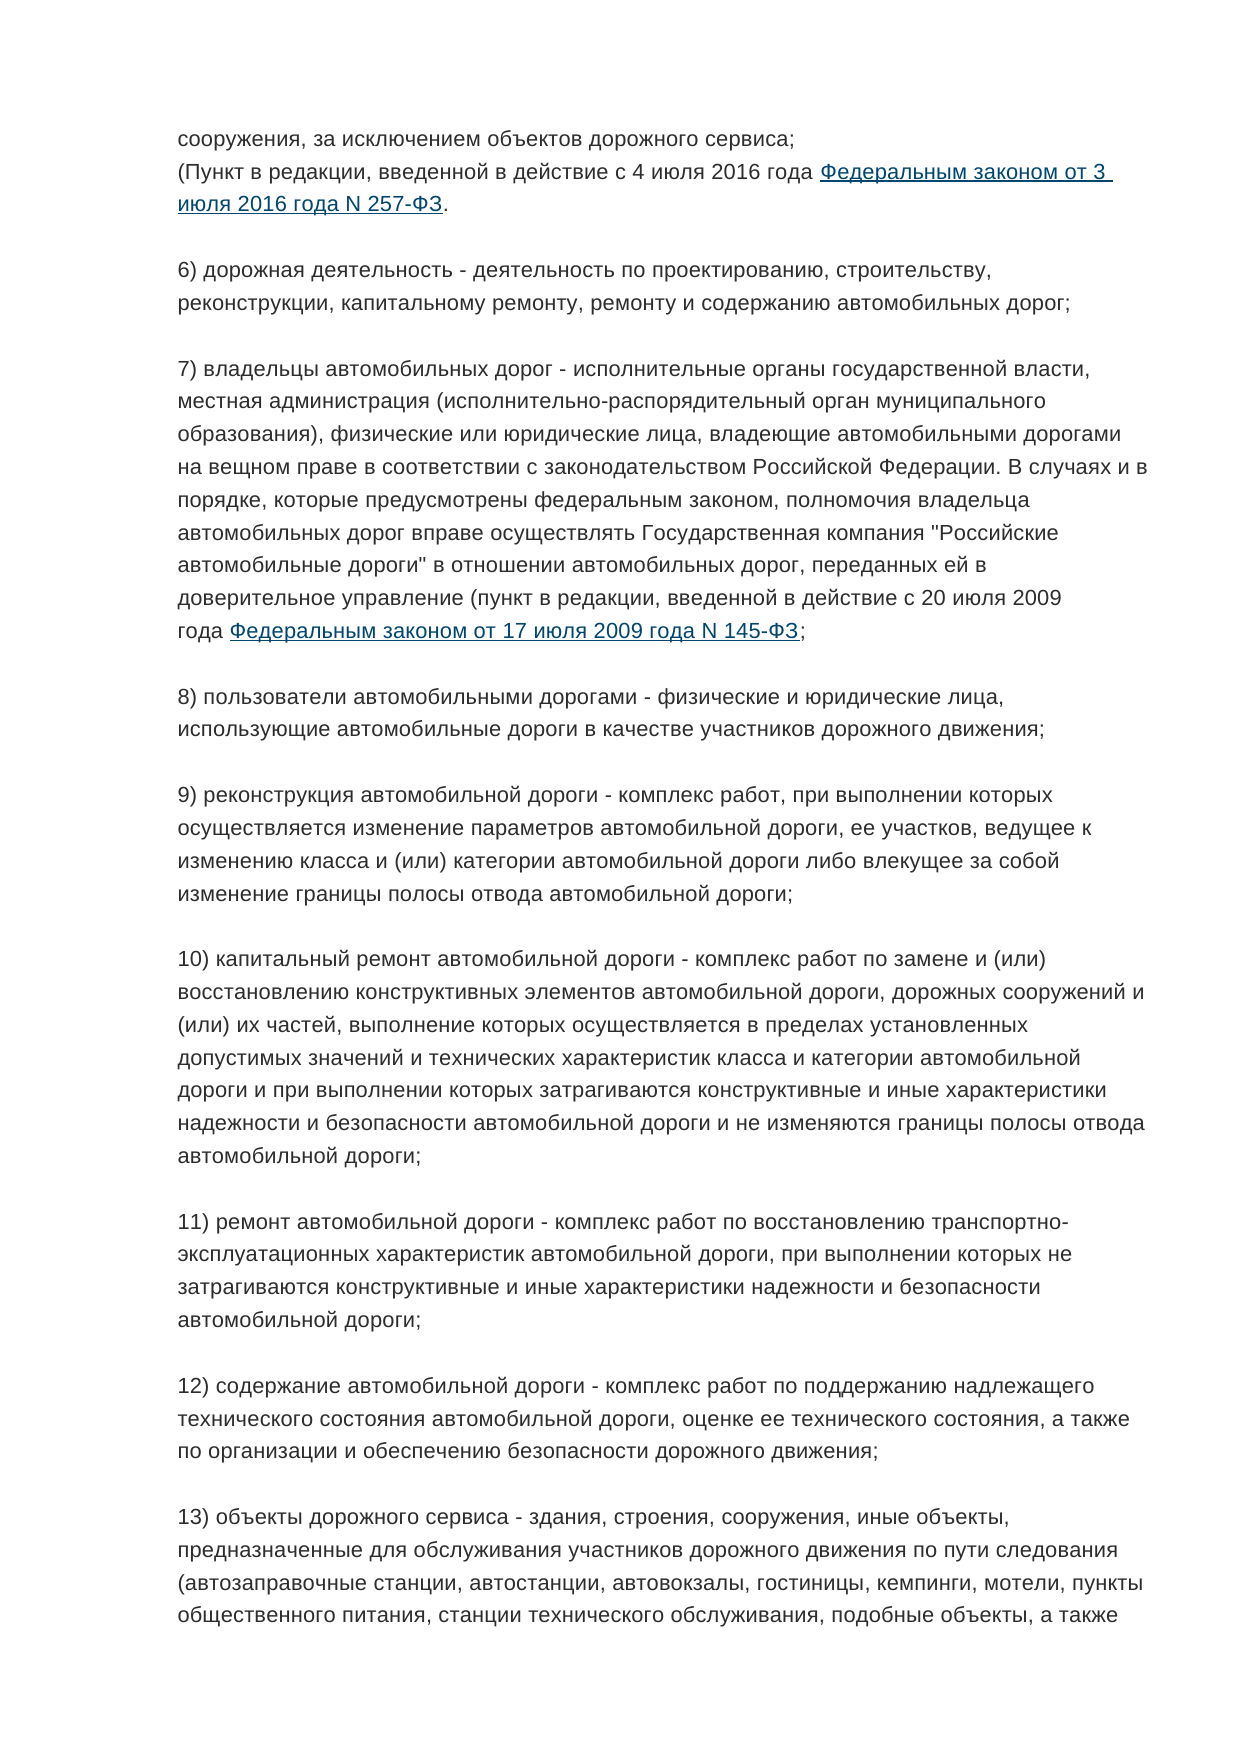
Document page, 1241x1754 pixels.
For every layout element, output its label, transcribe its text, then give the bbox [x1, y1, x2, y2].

text 11) ремонт автомобильной дороги - комплекс работ по восстановлению транспортно-эксплуатационных характеристик автомобильной дороги, при выполнении которых не затрагиваются конструктивные и иные характеристики надежности и безопасности автомобильной дороги; [177, 1201, 1152, 1365]
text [177, 118, 1152, 249]
text 9) реконструкция автомобильной дороги - комплекс работ, при выполнении которых осуществляется изменение параметров автомобильной дороги, ее участков, ведущее к изменению класса и (или) категории автомобильной дороги либо влекущее за собой изменение границы полосы отвода автомобильной дороги; [177, 774, 1152, 938]
text 8) пользователи автомобильными дорогами - физические и юридические лица, использующие автомобильные дороги в качестве участников дорожного движения; [177, 676, 1152, 774]
text 12) содержание автомобильной дороги - комплекс работ по поддержанию надлежащего технического состояния автомобильной дороги, оценке ее технического состояния, а также по организации и обеспечению безопасности дорожного движения; [177, 1365, 1152, 1496]
text 10) капитальный ремонт автомобильной дороги - комплекс работ по замене и (или) восстановлению конструктивных элементов автомобильной дороги, дорожных сооружений и (или) их частей, выполнение которых осуществляется в пределах установленных допустимых значений и технических характеристик класса и категории автомобильной дороги и при выполнении которых затрагиваются конструктивные и иные характеристики надежности и безопасности автомобильной дороги и не изменяются границы полосы отвода автомобильной дороги; [177, 938, 1152, 1201]
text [177, 1496, 1152, 1627]
text 6) дорожная деятельность - деятельность по проектированию, строительству, реконструкции, капитальному ремонту, ремонту и содержанию автомобильных дорог; [177, 249, 1152, 348]
text 7) владельцы автомобильных дорог - исполнительные органы государственной власти, местная администрация (исполнительно-распорядительный орган муниципального образования), физические или юридические лица, владеющие автомобильными дорогами на вещном праве в соответствии с законодательством Российской Федерации. В случаях и в порядке, которые предусмотрены федеральным законом, полномочия владельца автомобильных дорог вправе осуществлять Государственная компания "Российские автомобильные дороги" в отношении автомобильных дорог, переданных ей в доверительное управление (пункт в редакции, введенной в действие с 20 июля 2009 года Федеральным законом от 17 июля 2009 года N 145-ФЗ; [177, 348, 1152, 676]
